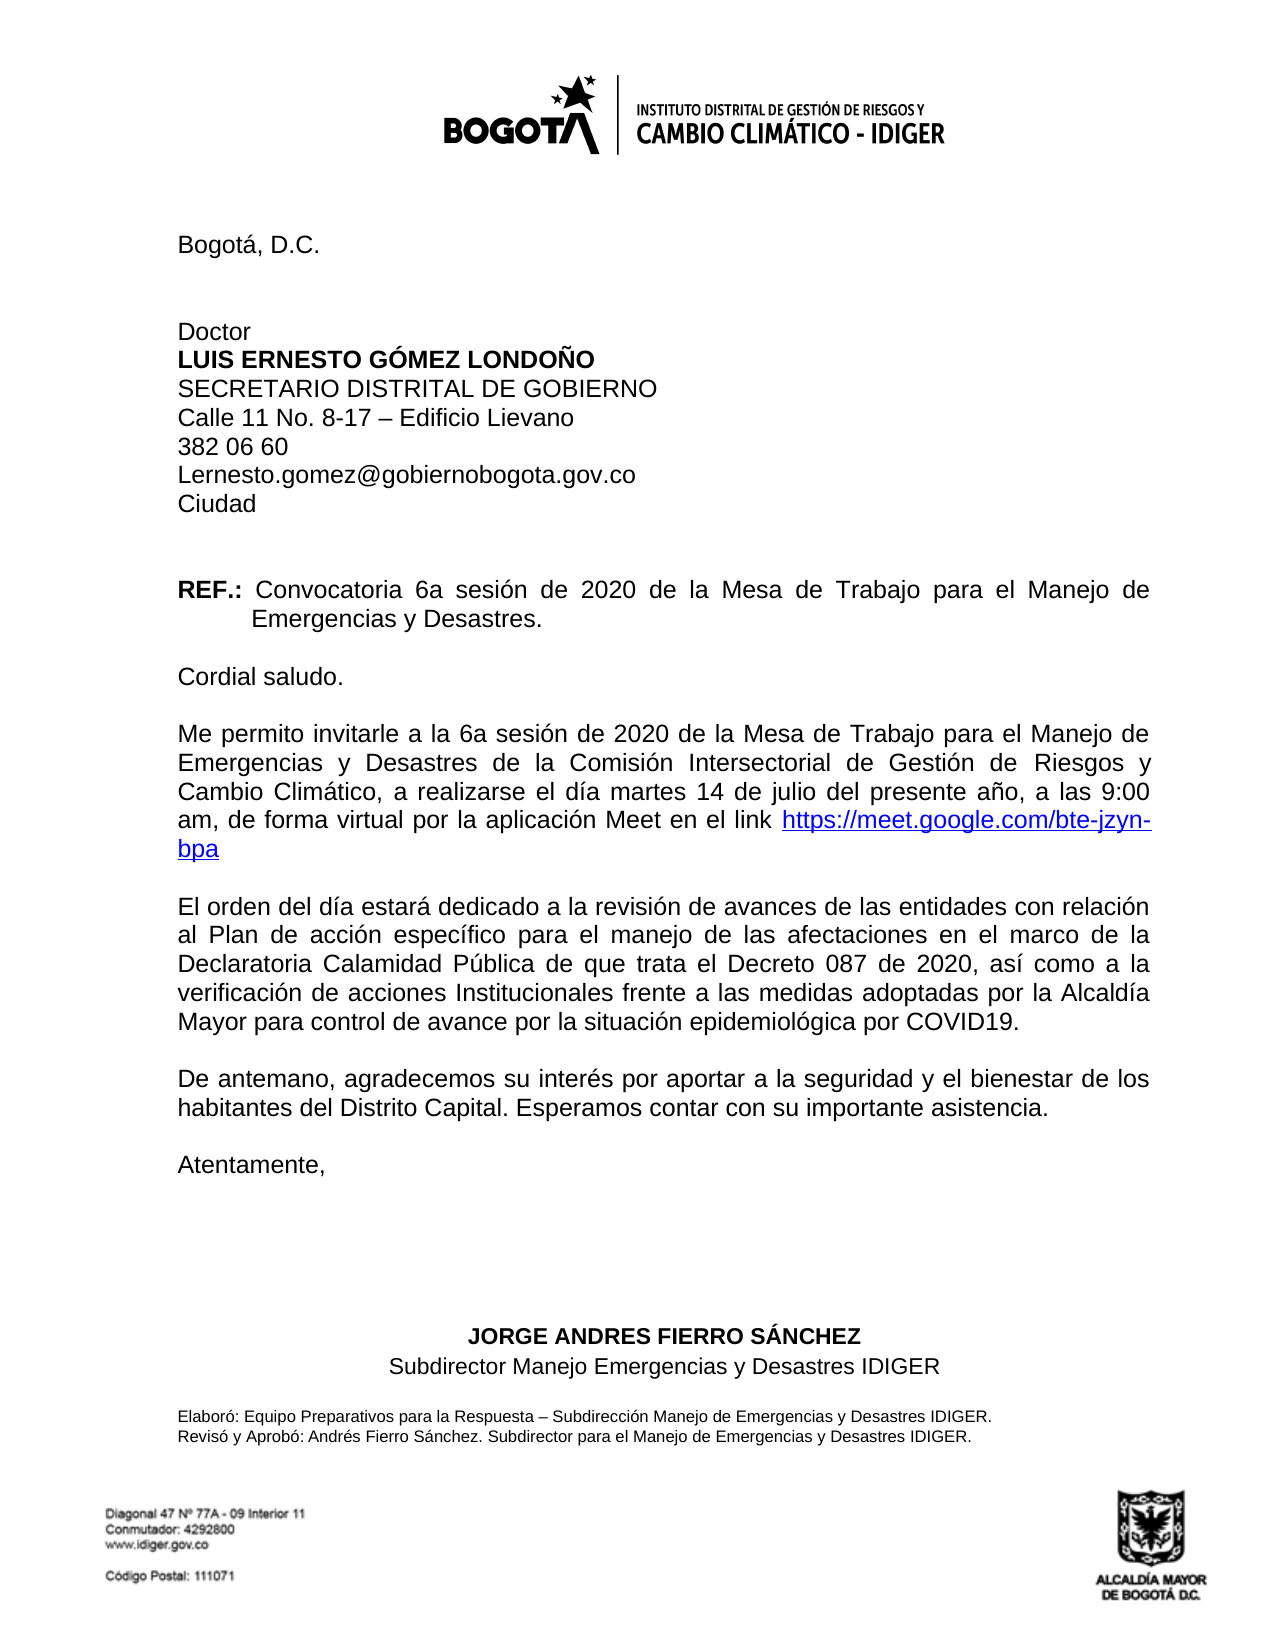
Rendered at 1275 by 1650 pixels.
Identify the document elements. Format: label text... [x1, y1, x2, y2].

text Elaboró: Equipo Preparativos para la Respuesta – Subdirección Manejo de Emergencias y Desastres IDIGER. [177, 1407, 1152, 1426]
text LUIS ERNESTO GÓMEZ LONDOÑO [177, 345, 1152, 374]
text Calle 11 No. 8-17 – Edificio Lievano [177, 403, 1152, 432]
picture [436, 71, 953, 166]
text Revisó y Aprobó: Andrés Fierro Sánchez. Subdirector para el Manejo de Emergencias y Desastres IDIGER. [177, 1426, 1152, 1446]
text Cordial saludo. [177, 662, 1152, 690]
text Ciudad [177, 489, 1152, 518]
text Atentamente, [177, 1150, 1152, 1179]
text Me permito invitarle a la 6a sesión de 2020 de la Mesa de Trabajo para el Manejo de Emergencias y Desastres de la Comisión Intersectorial de Gestión de Riesgos y Cambio Climático, a realizarse el día martes 14 de julio del presente año, a las 9:00 am, de forma virtual por la aplicación Meet en el link https://meet.google.com/bte-jzyn-bpa [177, 719, 1152, 863]
text El orden del día estará dedicado a la revisión de avances de las entidades con relación al Plan de acción específico para el manejo de las afectaciones en el marco de la Declaratoria Calamidad Pública de que trata el Decreto 087 de 2020, así como a la verificación de acciones Institucionales frente a las medidas adoptadas por la Alcaldía Mayor para control de avance por la situación epidemiológica por COVID19. [177, 892, 1152, 1035]
text Subdirector Manejo Emergencias y Desastres IDIGER [177, 1353, 1152, 1379]
text Bogotá, D.C. [177, 230, 1152, 259]
text De antemano, agradecemos su interés por aportar a la seguridad y el bienestar de los habitantes del Distrito Capital. Esperamos contar con su importante asistencia. [177, 1064, 1152, 1122]
text SECRETARIO DISTRITAL DE GOBIERNO [177, 374, 1152, 403]
text Lernesto.gomez@gobiernobogota.gov.co [177, 460, 1152, 489]
text REF.: Convocatoria 6a sesión de 2020 de la Mesa de Trabajo para el Manejo de Emergencias y Desastres. [177, 575, 1152, 633]
subtitle JORGE ANDRES FIERRO SÁNCHEZ [177, 1323, 1152, 1349]
text Doctor [177, 317, 1152, 345]
text 382 06 60 [177, 432, 1152, 460]
